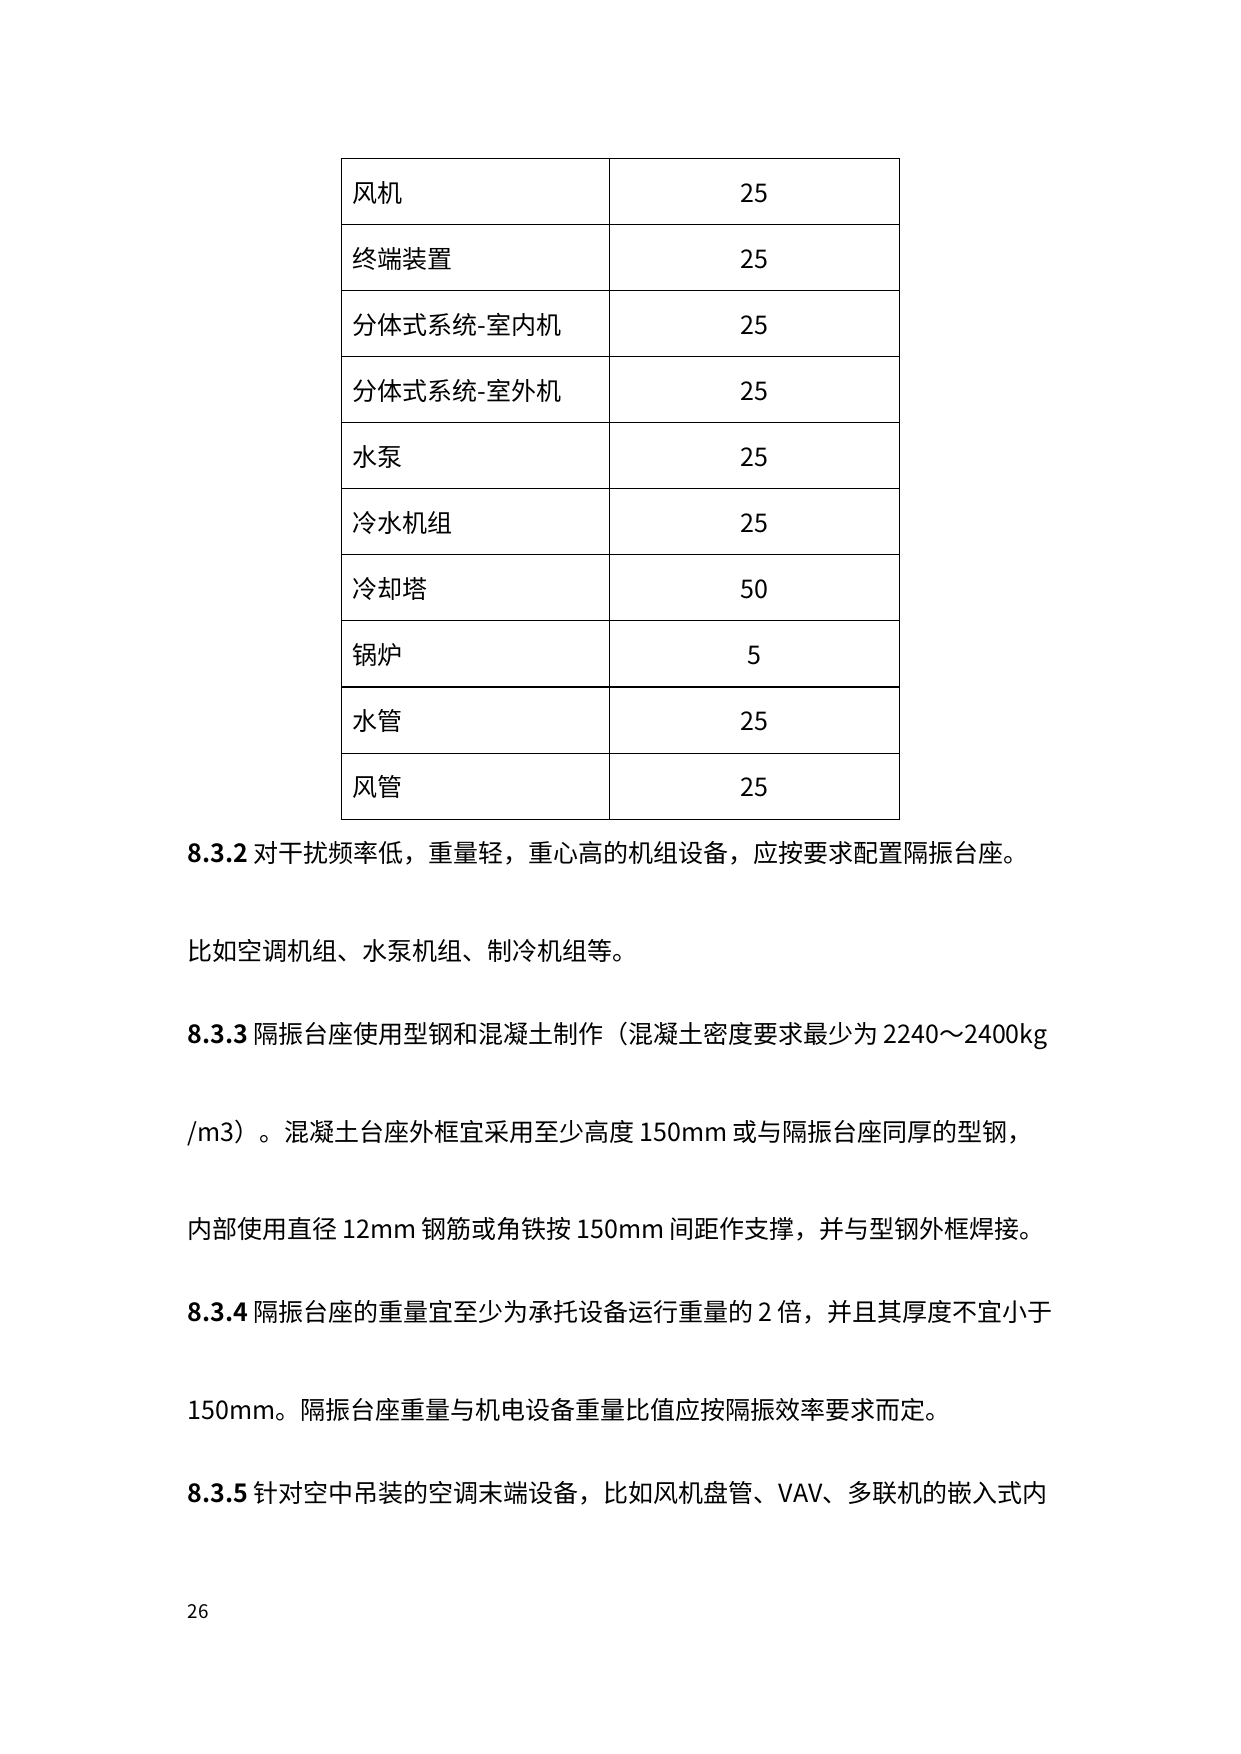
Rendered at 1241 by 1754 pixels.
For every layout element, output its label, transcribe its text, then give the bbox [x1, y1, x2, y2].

table_cell 5 [610, 621, 899, 686]
table_cell 25 [610, 159, 899, 224]
table_cell 风管 [342, 754, 609, 818]
table_cell 25 [610, 291, 899, 356]
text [187, 1459, 1053, 1524]
table_cell 分体式系统-室外机 [342, 357, 609, 422]
table_cell 25 [610, 357, 899, 422]
table_cell 50 [610, 555, 899, 620]
text 8.3.3 隔振台座使用型钢和混凝土制作（混凝土密度要求最少为2240～2400kg/m3）。混凝土台座外框宜采用至少高度150mm或与隔振台座同厚的型钢，内部使用直径12mm钢筋或角铁按150mm间距作支撑，并与型钢外框焊接。 [187, 1000, 1053, 1260]
table_cell 水管 [342, 688, 609, 752]
table_cell 冷水机组 [342, 489, 609, 554]
table_cell 25 [610, 225, 899, 290]
table_cell 25 [610, 754, 899, 818]
text 8.3.2 对干扰频率低，重量轻，重心高的机组设备，应按要求配置隔振台座。比如空调机组、水泵机组、制冷机组等。 [187, 819, 1053, 982]
table_cell 锅炉 [342, 621, 609, 686]
table_cell 终端装置 [342, 225, 609, 290]
table_cell 风机 [342, 159, 609, 224]
table_cell 25 [610, 688, 899, 752]
table_cell 冷却塔 [342, 555, 609, 620]
table_cell 水泵 [342, 423, 609, 488]
table_cell 分体式系统-室内机 [342, 291, 609, 356]
table_cell 25 [610, 489, 899, 554]
text 8.3.4隔振台座的重量宜至少为承托设备运行重量的2倍，并且其厚度不宜小于150mm。隔振台座重量与机电设备重量比值应按隔振效率要求而定。 [187, 1278, 1053, 1441]
table_cell 25 [610, 423, 899, 488]
